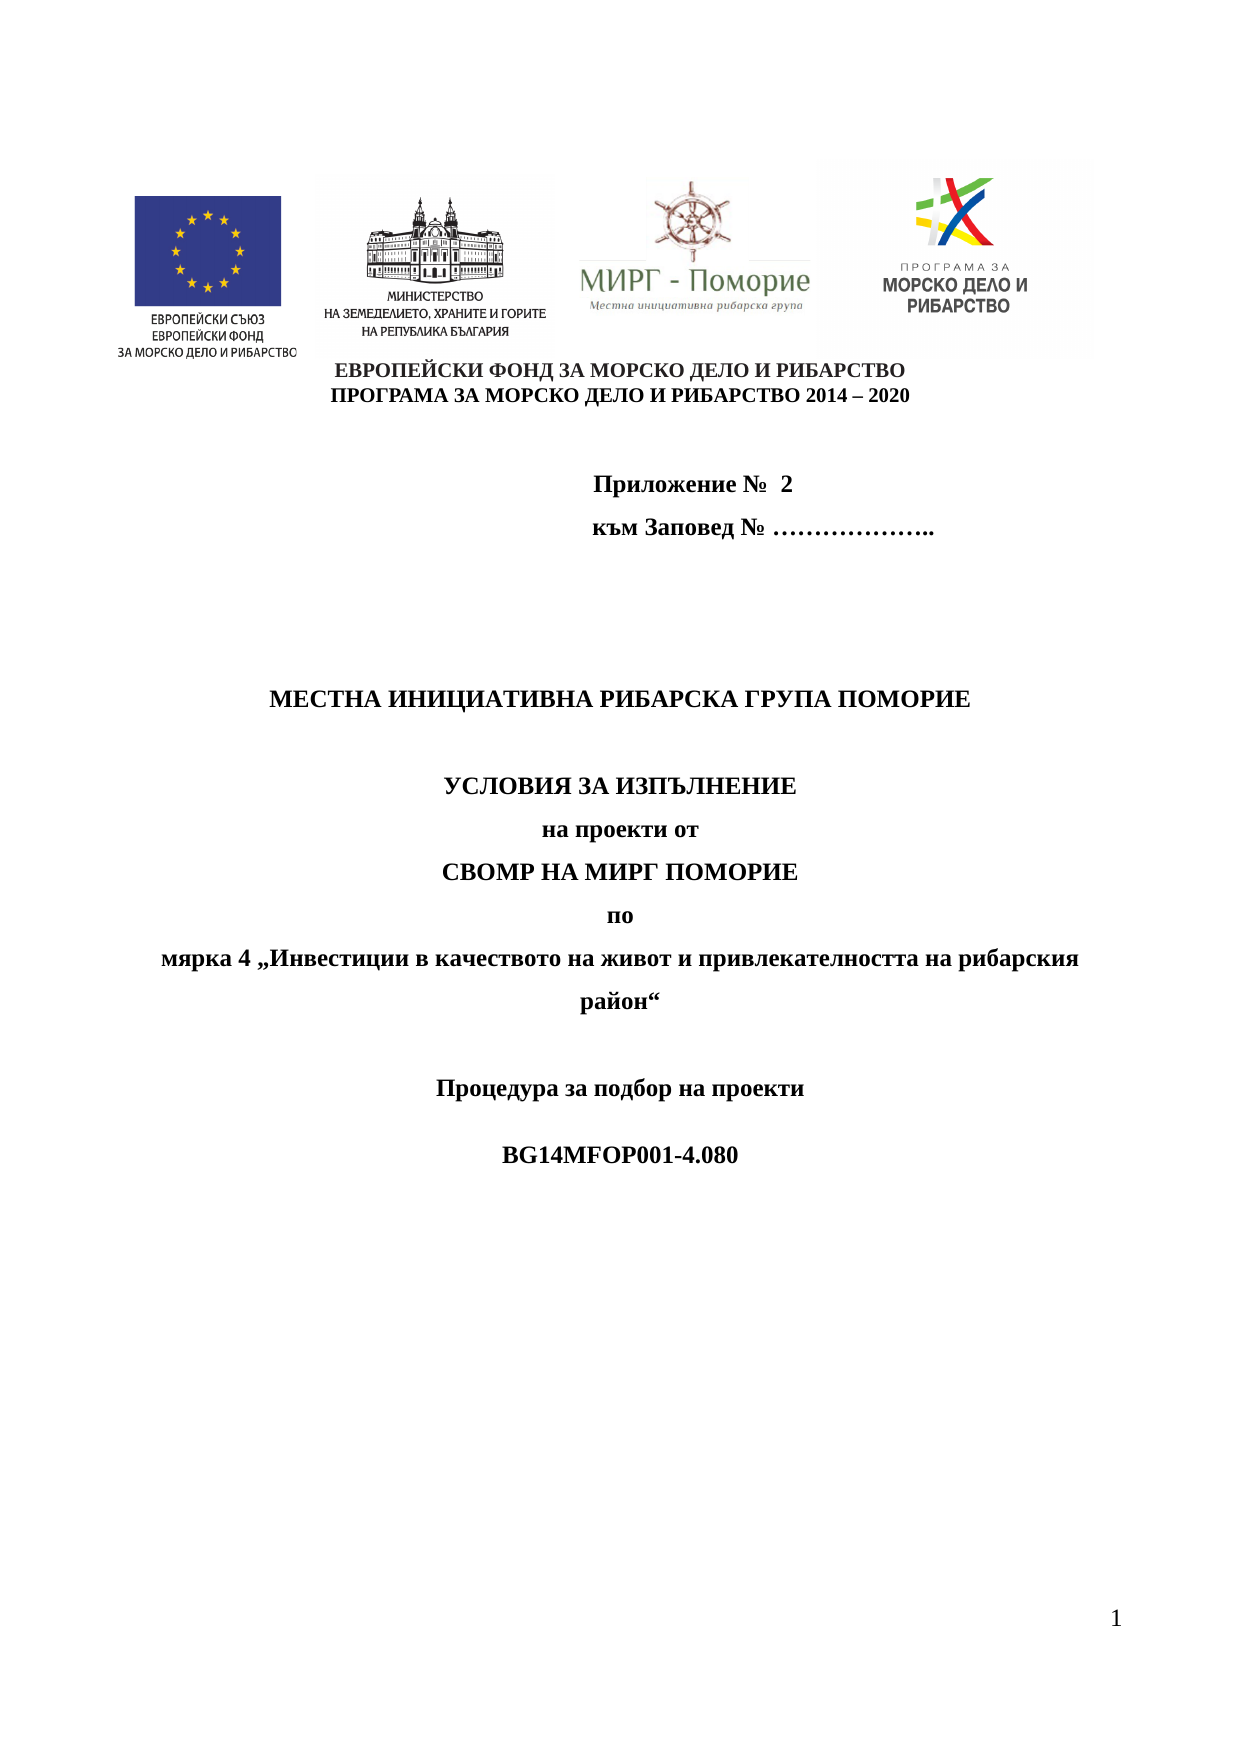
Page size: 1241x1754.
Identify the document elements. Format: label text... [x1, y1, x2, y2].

picture [579, 177, 811, 359]
text по [118, 900, 1122, 929]
picture [118, 196, 297, 359]
text МЕСТНА ИНИЦИАТИВНА РИБАРСКА ГРУПА ПОМОРИЕ [118, 684, 1122, 713]
picture [315, 174, 555, 359]
text Приложение № 2 [118, 469, 1122, 498]
picture [816, 159, 1094, 359]
text на проекти от [118, 814, 1122, 843]
text УСЛОВИЯ ЗА ИЗПЪЛНЕНИЕ [118, 771, 1122, 799]
text Процедура за подбор на проекти [118, 1073, 1122, 1101]
text мярка 4 „Инвестиции в качеството на живот и привлекателността на рибарския район“ [118, 943, 1122, 1015]
text към Заповед № ……………….. [118, 512, 1122, 541]
text BG14MFOP001-4.080 [118, 1140, 1122, 1168]
text СВОМР НА МИРГ ПОМОРИЕ [118, 857, 1122, 886]
